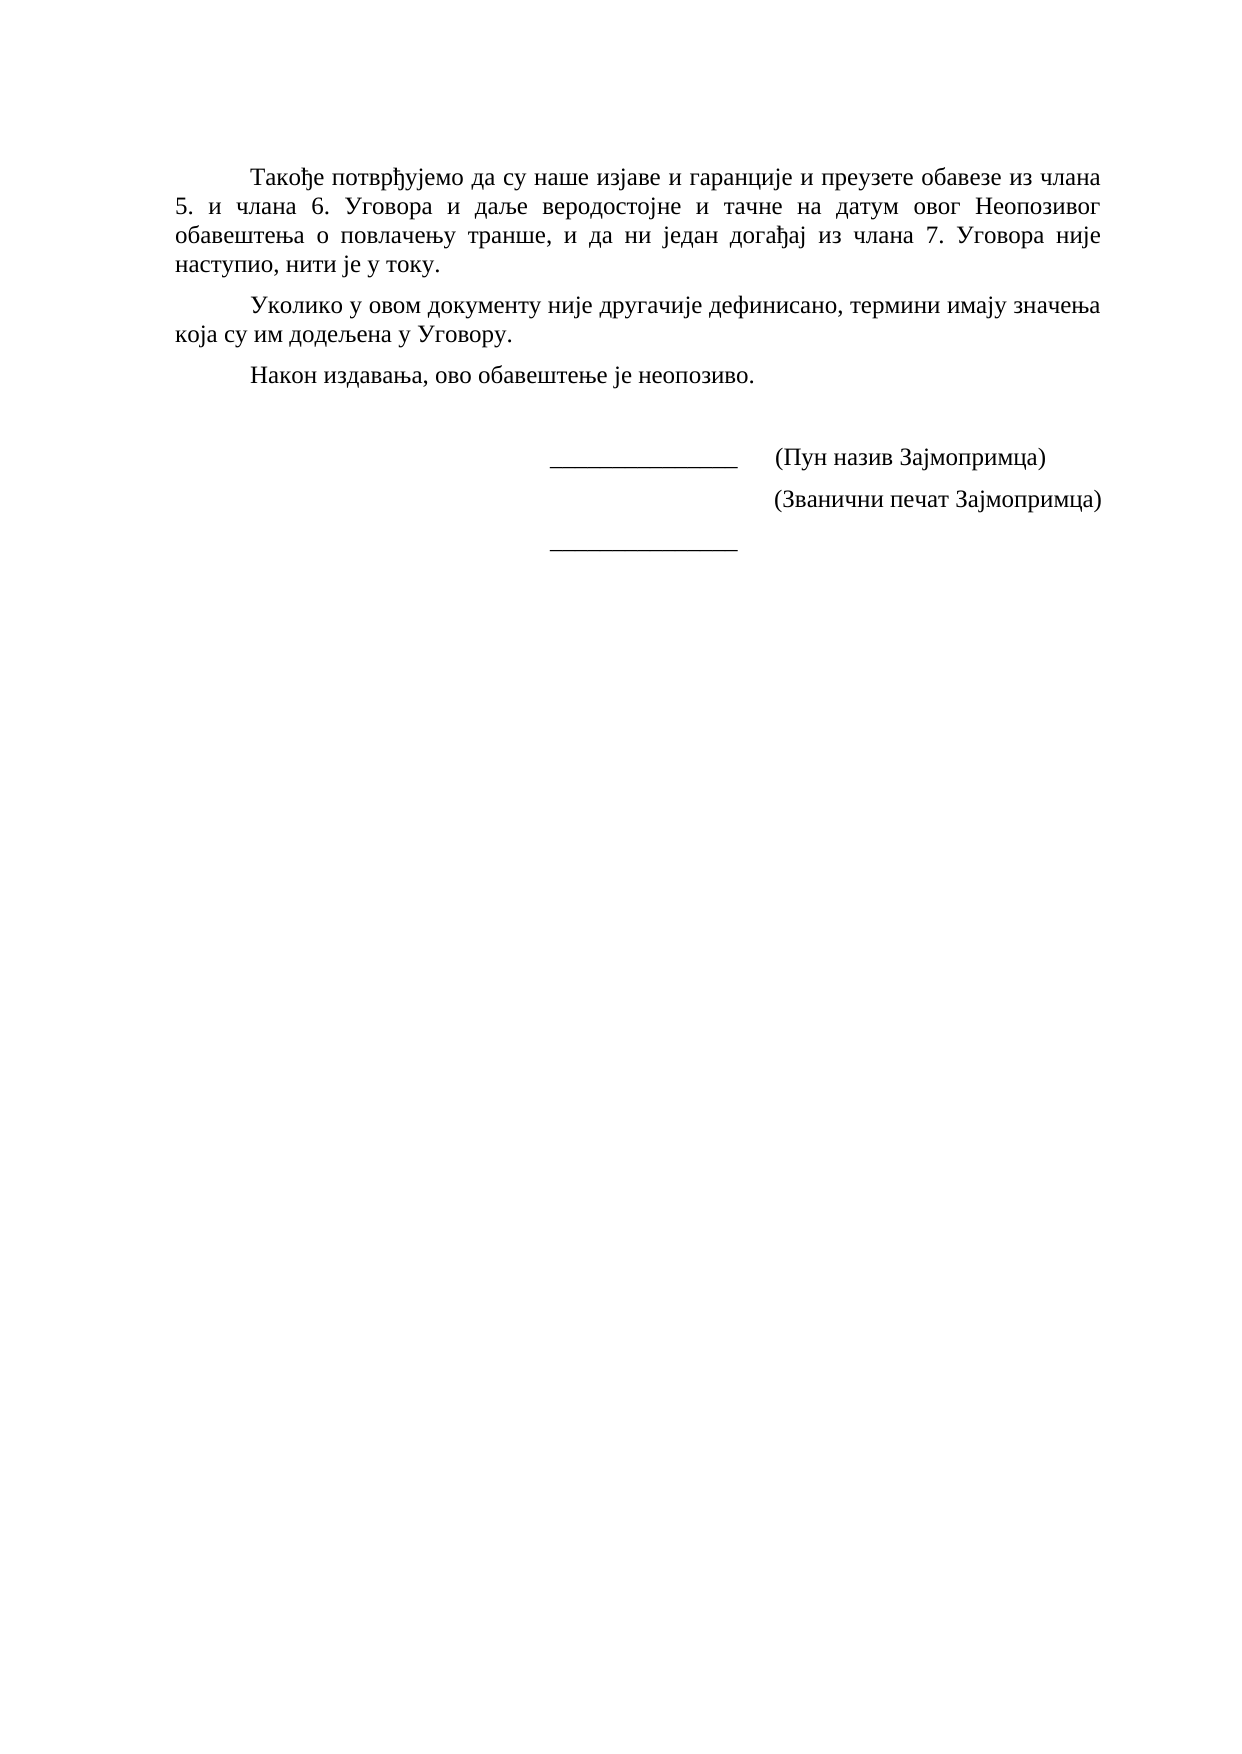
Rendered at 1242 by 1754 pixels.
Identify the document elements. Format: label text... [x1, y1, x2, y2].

text _______________ (Пун назив Зајмопримца) [550, 442, 1102, 471]
text Након издавања, ово обавештење је неопозиво. [175, 360, 1102, 389]
text Уколико у овом документу није другачије дефинисано, термини имају значења која су им додељена у Уговору. [175, 290, 1102, 347]
text Такође потврђујемо да су наше изјаве и гаранције и преузете обавезе из члана 5. и члана 6. Уговора и даље веродостојне и тачне на датум овог Неопозивог обавештења о повлачењу транше, и да ни један догађај из члана 7. Уговора није наступио, нити је у току. [175, 162, 1102, 277]
text _______________ [550, 525, 1102, 554]
text (Званични печат Зајмопримца) [550, 484, 1102, 512]
